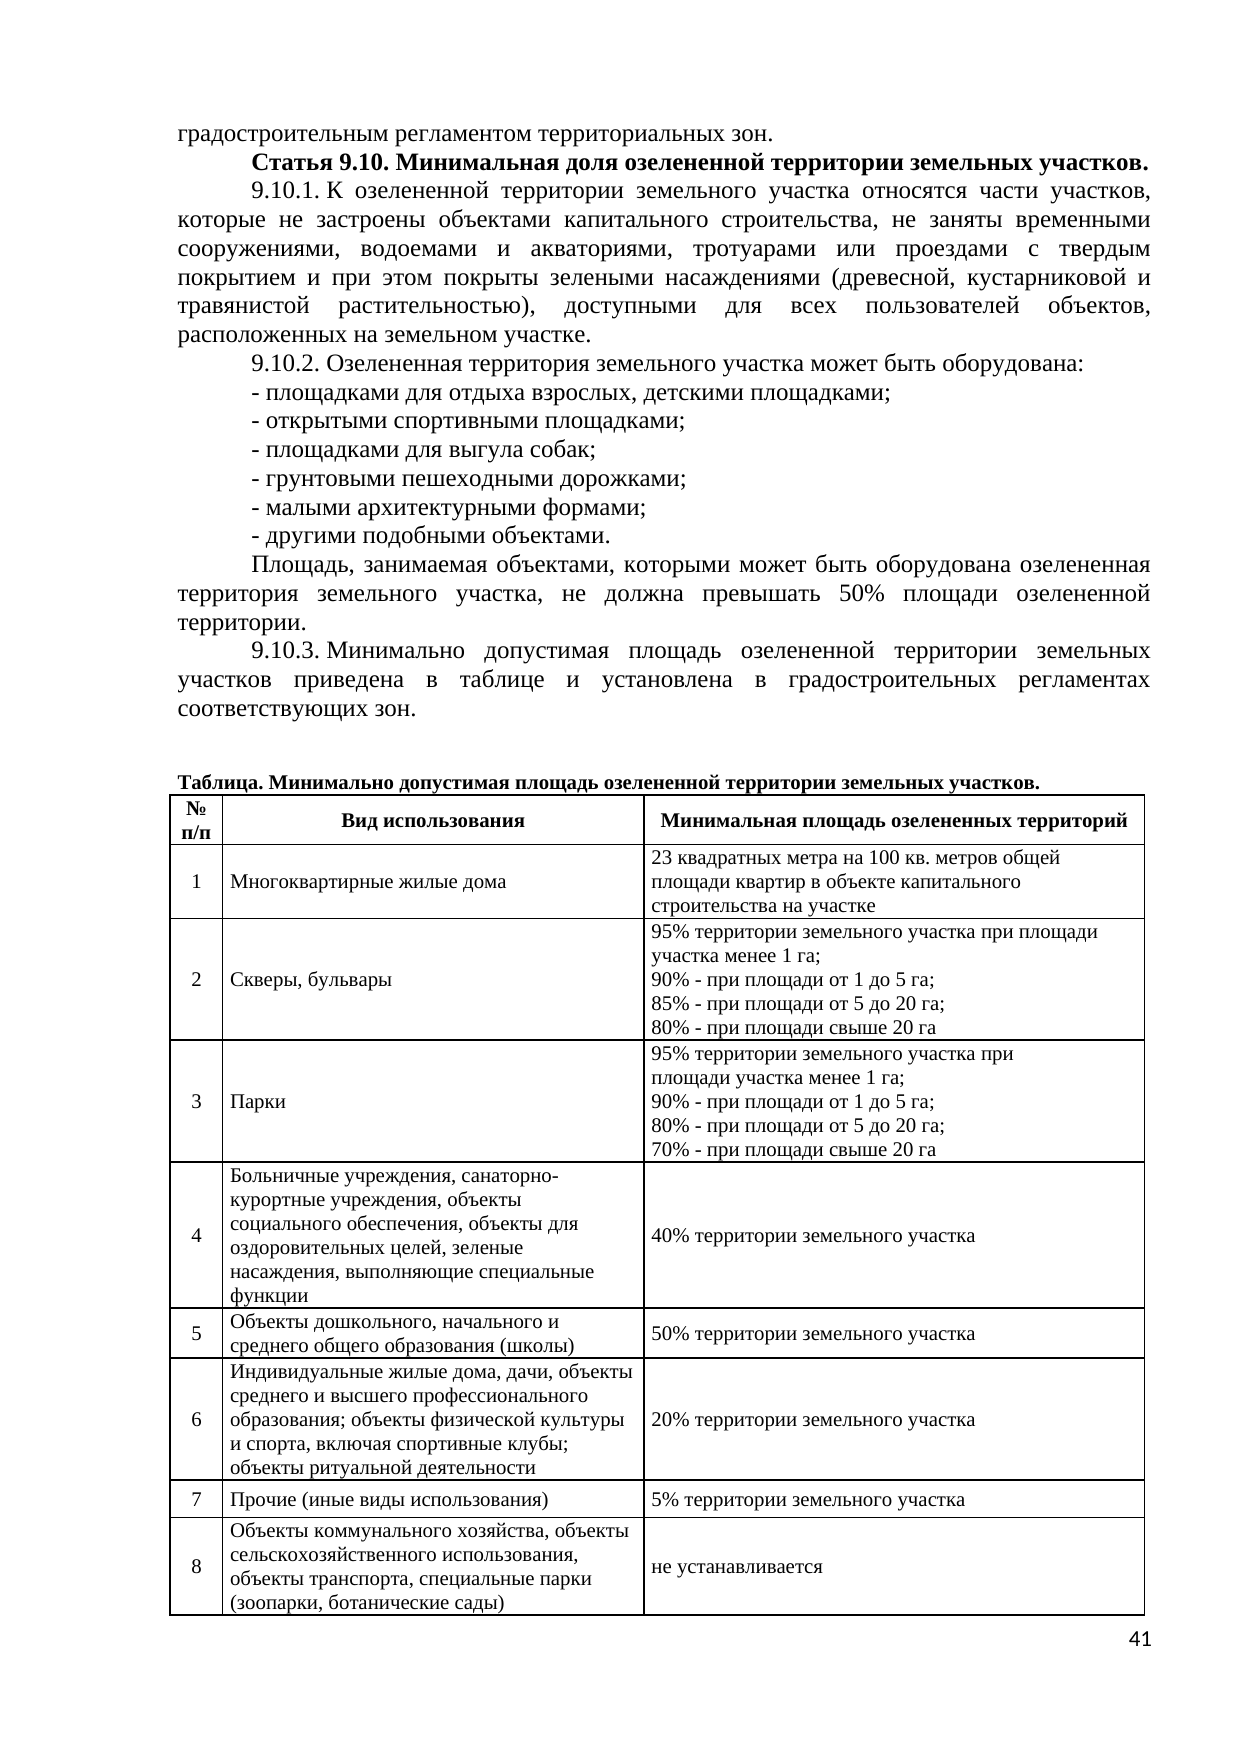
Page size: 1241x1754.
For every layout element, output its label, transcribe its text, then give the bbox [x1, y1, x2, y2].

list Статья 9.10. Минимальная доля озелененной территории земельных участков. [177, 147, 1152, 176]
table_cell Скверы, бульвары [223, 919, 643, 1039]
table_cell 2 [171, 919, 222, 1039]
table_cell Прочие (иные виды использования) [223, 1481, 643, 1517]
table_cell не устанавливается [645, 1518, 1144, 1614]
table_cell Парки [223, 1041, 643, 1161]
table_cell 95% территории земельного участка при площади участка менее 1 га; 90% - при площади от 1 до 5 га; 85% - при площади от 5 до 20 га; 80% - при площади свыше 20 га [645, 919, 1144, 1039]
table_cell 40% территории земельного участка [645, 1163, 1144, 1307]
table_cell Больничные учреждения, санаторно-курортные учреждения, объекты социального обеспечения, объекты для оздоровительных целей, зеленые насаждения, выполняющие специальные функции [223, 1163, 643, 1307]
table_cell 6 [171, 1359, 222, 1479]
table_cell 20% территории земельного участка [645, 1359, 1144, 1479]
table_cell 7 [171, 1481, 222, 1517]
list - площадками для отдыха взрослых, детскими площадками; [251, 377, 1152, 406]
table_cell 5% территории земельного участка [645, 1481, 1144, 1517]
list - малыми архитектурными формами; [251, 492, 1152, 521]
text 9.10.1. К озелененной территории земельного участка относятся части участков, которые не застроены объектами капитального строительства, не заняты временными сооружениями, водоемами и акваториями, тротуарами или проездами с твердым покрытием и при этом покрыты зелеными насаждениями (древесной, кустарниковой и травянистой растительностью), доступными для всех пользователей объектов, расположенных на земельном участке. [177, 176, 1152, 348]
list - открытыми спортивными площадками; [251, 406, 1152, 434]
table_cell 23 квадратных метра на 100 кв. метров общей площади квартир в объекте капитального строительства на участке [645, 845, 1144, 917]
list - грунтовыми пешеходными дорожками; [251, 463, 1152, 492]
table_header Минимальная площадь озелененных территорий [645, 796, 1144, 844]
text Площадь, занимаемая объектами, которыми может быть оборудована озелененная территория земельного участка, не должна превышать 50% площади озелененной территории. [177, 549, 1152, 636]
table_cell 8 [171, 1518, 222, 1614]
table_cell 3 [171, 1041, 222, 1161]
list - другими подобными объектами. [251, 521, 1152, 549]
text 9.10.2. Озелененная территория земельного участка может быть оборудована: [177, 348, 1152, 377]
table_cell Объекты коммунального хозяйства, объекты сельскохозяйственного использования, объекты транспорта, специальные парки (зоопарки, ботанические сады) [223, 1518, 643, 1614]
table_cell 50% территории земельного участка [645, 1309, 1144, 1357]
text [177, 118, 1152, 147]
table_cell 1 [171, 845, 222, 917]
text Таблица. Минимально допустимая площадь озелененной территории земельных участков. [177, 770, 1124, 794]
table_cell Многоквартирные жилые дома [223, 845, 643, 917]
table_cell 5 [171, 1309, 222, 1357]
table_cell Индивидуальные жилые дома, дачи, объекты среднего и высшего профессионального образования; объекты физической культуры и спорта, включая спортивные клубы; объекты ритуальной деятельности [223, 1359, 643, 1479]
table_header Вид использования [223, 796, 643, 844]
table_cell 95% территории земельного участка при площади участка менее 1 га; 90% - при площади от 1 до 5 га; 80% - при площади от 5 до 20 га; 70% - при площади свыше 20 га [645, 1041, 1144, 1161]
table_cell 4 [171, 1163, 222, 1307]
text 9.10.3. Минимально допустимая площадь озелененной территории земельных участков приведена в таблице и установлена в градостроительных регламентах соответствующих зон. [177, 636, 1152, 722]
table_cell Объекты дошкольного, начального и среднего общего образования (школы) [223, 1309, 643, 1357]
list - площадками для выгула собак; [251, 434, 1152, 463]
table_header № п/п [171, 796, 222, 844]
